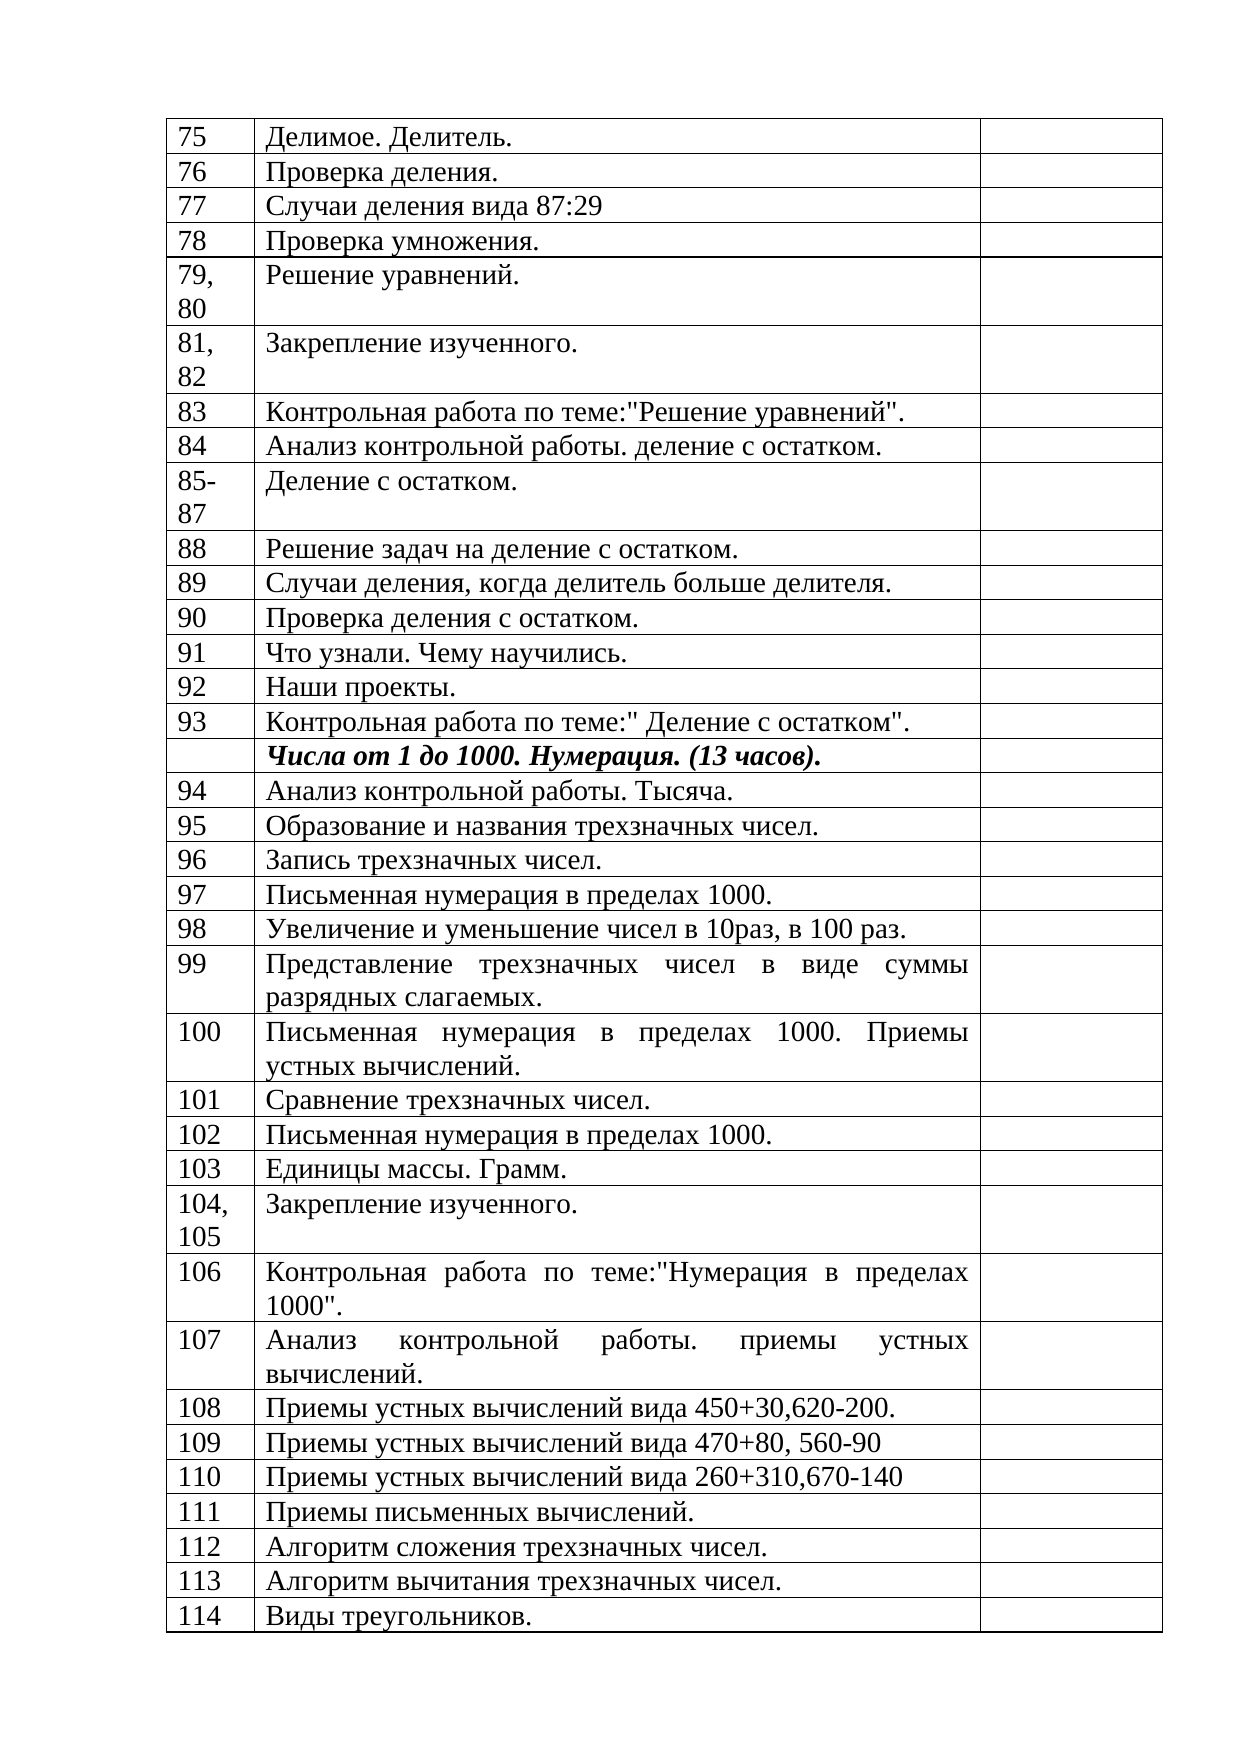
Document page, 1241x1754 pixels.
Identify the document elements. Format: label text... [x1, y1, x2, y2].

table_cell [167, 739, 254, 772]
table_cell Анализ контрольной работы. Тысяча. [255, 773, 980, 807]
table_cell [981, 1425, 1162, 1458]
table_cell 94 [167, 773, 254, 807]
table_cell Наши проекты. [255, 669, 980, 703]
table_cell Контрольная работа по теме:"Нумерация в пределах 1000". [255, 1254, 980, 1321]
table_cell 75 [167, 119, 254, 153]
table_cell [981, 1014, 1162, 1081]
table_cell 101 [167, 1082, 254, 1116]
table_cell Проверка деления с остатком. [255, 600, 980, 634]
table_cell Запись трехзначных чисел. [255, 842, 980, 876]
table_cell [981, 842, 1162, 876]
table_cell Закрепление изученного. [255, 1186, 980, 1253]
table_cell Приемы устных вычислений вида 450+30,620-200. [255, 1390, 980, 1424]
table_cell [981, 188, 1162, 222]
table_cell [981, 1390, 1162, 1424]
table_cell 81, 82 [167, 326, 254, 393]
table_cell Приемы устных вычислений вида 260+310,670-140 [255, 1460, 980, 1493]
table_cell Деление с остатком. [255, 463, 980, 530]
table_cell 114 [167, 1598, 254, 1631]
table_cell Что узнали. Чему научились. [255, 635, 980, 668]
table_cell Делимое. Делитель. [255, 119, 980, 153]
table_cell [981, 1460, 1162, 1493]
table_cell [981, 773, 1162, 807]
table_cell [981, 911, 1162, 945]
table_cell 85-87 [167, 463, 254, 530]
table_cell 97 [167, 877, 254, 910]
table_cell Виды треугольников. [255, 1598, 980, 1631]
table_cell Образование и названия трехзначных чисел. [255, 808, 980, 841]
table_cell 79, 80 [167, 258, 254, 324]
table_cell [981, 808, 1162, 841]
table_cell [981, 600, 1162, 634]
table_cell 112 [167, 1529, 254, 1562]
table_cell [981, 223, 1162, 256]
table_cell 109 [167, 1425, 254, 1458]
table_cell Письменная нумерация в пределах 1000. Приемы устных вычислений. [255, 1014, 980, 1081]
table_cell 93 [167, 704, 254, 737]
table_cell Алгоритм вычитания трехзначных чисел. [255, 1563, 980, 1597]
table_cell Случаи деления вида 87:29 [255, 188, 980, 222]
table_cell Решение уравнений. [255, 258, 980, 324]
table_cell [981, 394, 1162, 427]
table_cell Единицы массы. Грамм. [255, 1151, 980, 1185]
table_cell 100 [167, 1014, 254, 1081]
table_cell [981, 258, 1162, 324]
table_cell [981, 739, 1162, 772]
table_cell Анализ контрольной работы. приемы устных вычислений. [255, 1322, 980, 1389]
table_cell Закрепление изученного. [255, 326, 980, 393]
table_cell Алгоритм сложения трехзначных чисел. [255, 1529, 980, 1562]
table_cell 84 [167, 428, 254, 462]
table_cell 77 [167, 188, 254, 222]
table_cell [981, 119, 1162, 153]
table_cell 92 [167, 669, 254, 703]
table_cell 95 [167, 808, 254, 841]
table_cell Числа от 1 до 1000. Нумерация. (13 часов). [255, 739, 980, 772]
table_cell [981, 946, 1162, 1013]
table_cell 102 [167, 1117, 254, 1150]
table_cell [981, 1598, 1162, 1631]
table_cell 78 [167, 223, 254, 256]
table_cell Увеличение и уменьшение чисел в 10раз, в 100 раз. [255, 911, 980, 945]
table_cell 76 [167, 154, 254, 187]
table_cell [981, 669, 1162, 703]
table_cell Случаи деления, когда делитель больше делителя. [255, 566, 980, 599]
table_cell 96 [167, 842, 254, 876]
table_cell [981, 463, 1162, 530]
table_cell Контрольная работа по теме:" Деление с остатком". [255, 704, 980, 737]
table_cell Проверка умножения. [255, 223, 980, 256]
table_cell 99 [167, 946, 254, 1013]
table_cell Письменная нумерация в пределах 1000. [255, 1117, 980, 1150]
table_cell [981, 877, 1162, 910]
table_cell 106 [167, 1254, 254, 1321]
table_cell Проверка деления. [255, 154, 980, 187]
table_cell 103 [167, 1151, 254, 1185]
table_cell 107 [167, 1322, 254, 1389]
table_cell [981, 1254, 1162, 1321]
table_cell [981, 1494, 1162, 1528]
table_cell 108 [167, 1390, 254, 1424]
table_cell 88 [167, 531, 254, 564]
table_cell Представление трехзначных чисел в виде суммы разрядных слагаемых. [255, 946, 980, 1013]
table_cell [981, 1117, 1162, 1150]
table_cell [981, 566, 1162, 599]
table_cell [981, 428, 1162, 462]
table_cell Анализ контрольной работы. деление с остатком. [255, 428, 980, 462]
table_cell 91 [167, 635, 254, 668]
table_cell Письменная нумерация в пределах 1000. [255, 877, 980, 910]
table_cell [981, 635, 1162, 668]
table_cell [981, 1151, 1162, 1185]
table_cell [981, 704, 1162, 737]
table_cell 83 [167, 394, 254, 427]
table_cell Контрольная работа по теме:"Решение уравнений". [255, 394, 980, 427]
table_cell 98 [167, 911, 254, 945]
table_cell [981, 1186, 1162, 1253]
table_cell 90 [167, 600, 254, 634]
table_cell Сравнение трехзначных чисел. [255, 1082, 980, 1116]
table_cell 104, 105 [167, 1186, 254, 1253]
table_cell Приемы письменных вычислений. [255, 1494, 980, 1528]
table_cell 113 [167, 1563, 254, 1597]
table_cell [981, 1322, 1162, 1389]
table_cell Решение задач на деление с остатком. [255, 531, 980, 564]
table_cell Приемы устных вычислений вида 470+80, 560-90 [255, 1425, 980, 1458]
table_cell [981, 1563, 1162, 1597]
table_cell [981, 1082, 1162, 1116]
table_cell [981, 1529, 1162, 1562]
table_cell [981, 326, 1162, 393]
table_cell [981, 531, 1162, 564]
table_cell 110 [167, 1460, 254, 1493]
table_cell [981, 154, 1162, 187]
table_cell 111 [167, 1494, 254, 1528]
table_cell 89 [167, 566, 254, 599]
